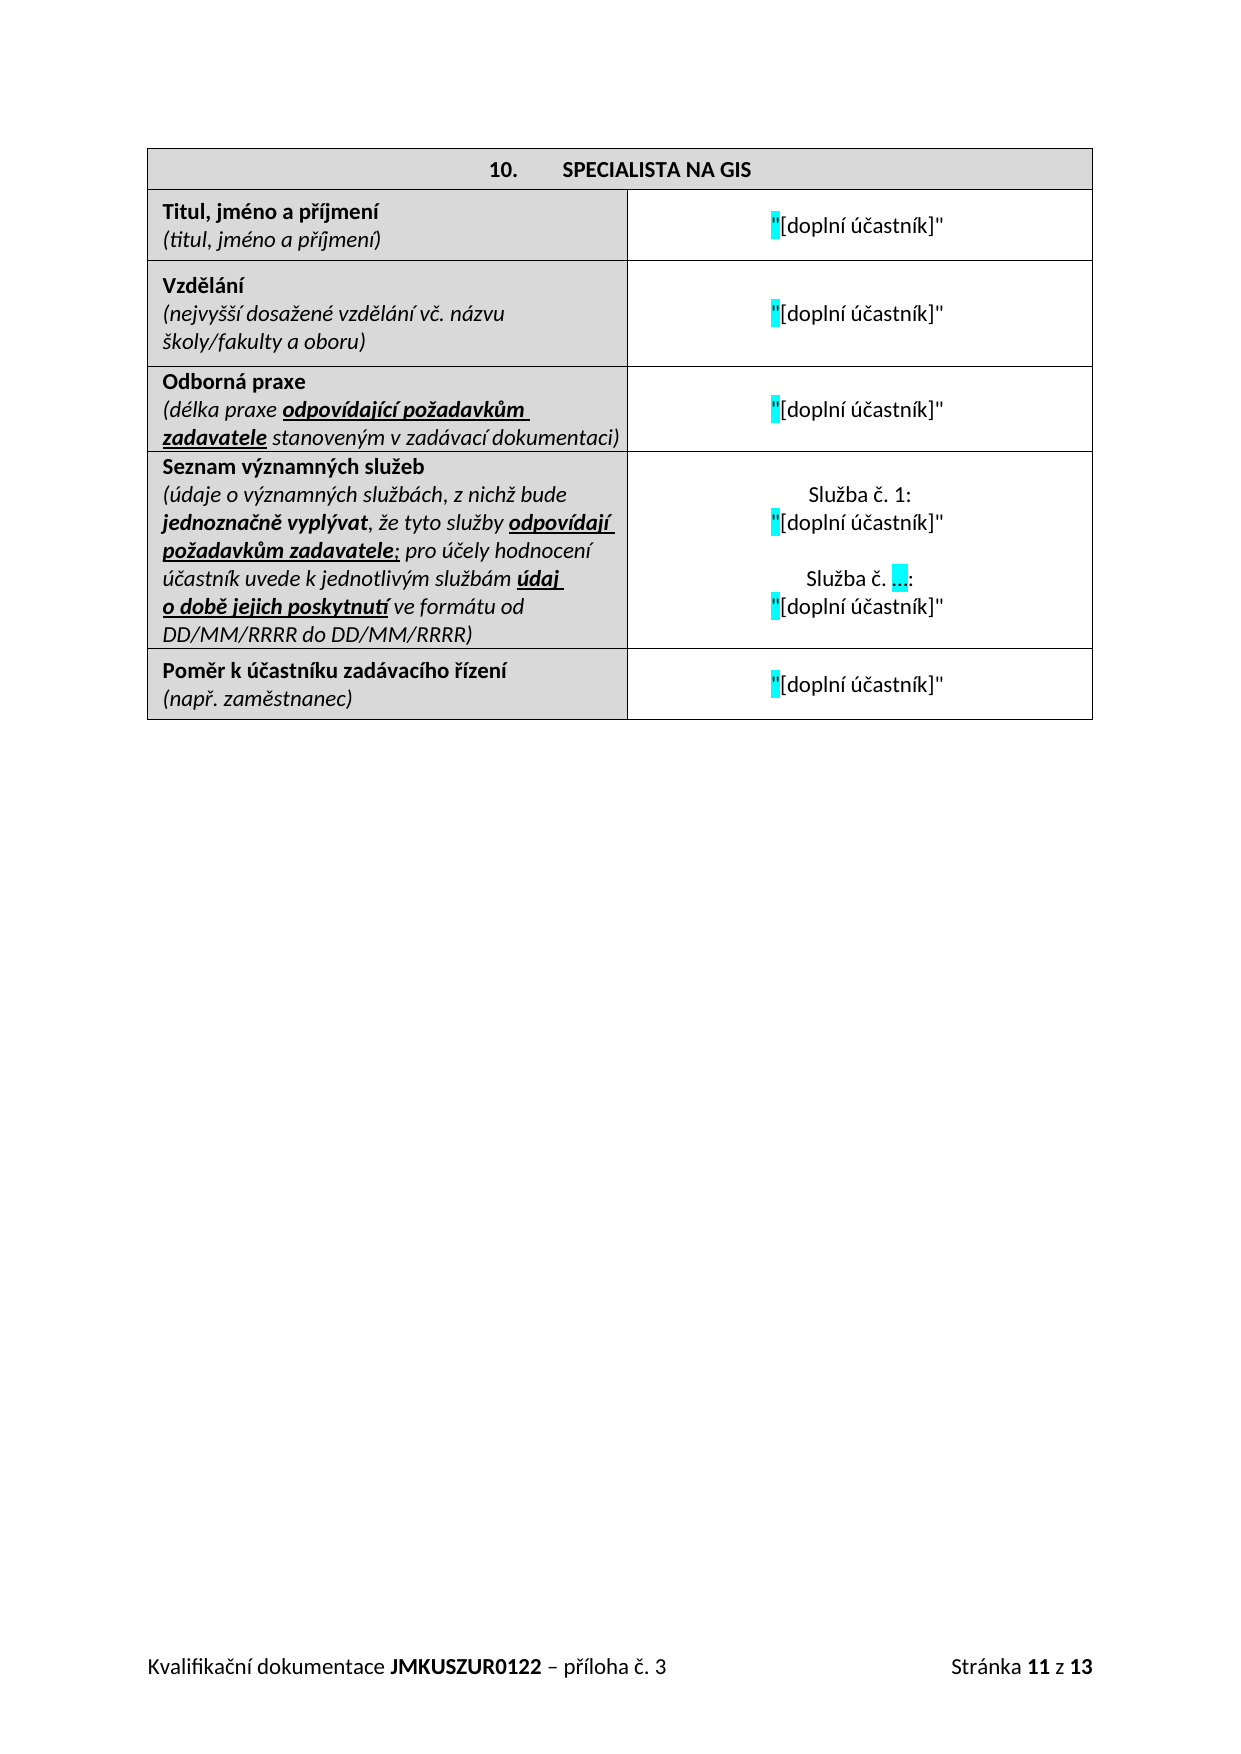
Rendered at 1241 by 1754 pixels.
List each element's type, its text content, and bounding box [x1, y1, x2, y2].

table_cell [628, 367, 1092, 451]
table_cell Služba č. 1: Služba č. …: [628, 452, 1092, 648]
table_header 10. specialista na GIS [148, 149, 1092, 189]
table_cell Vzdělání (nejvyšší dosažené vzdělání vč. názvu školy/fakulty a oboru) [148, 261, 627, 366]
table_cell Poměr k účastníku zadávacího řízení (např. zaměstnanec) [148, 649, 627, 719]
table_cell Seznam významných služeb (údaje o významných , z nichž bude jednoznačně vyplývat, že tyto odpovídají požadavkům zadavatele; pro účely hodnocení účastník uvede k jednotlivým službám údaj o době jejich poskytnutí ve formátu od DD/MM/RRRR do DD/MM/RRRR) [148, 452, 627, 648]
table_cell Odborná praxe (délka praxe odpovídající požadavkům zadavatele stanoveným v zadávací dokumentaci) [148, 367, 627, 451]
table_cell Titul, jméno a příjmení (titul, jméno a příjmení) [148, 190, 627, 260]
table_cell [628, 261, 1092, 366]
table_cell [628, 649, 1092, 719]
table_cell [628, 190, 1092, 260]
